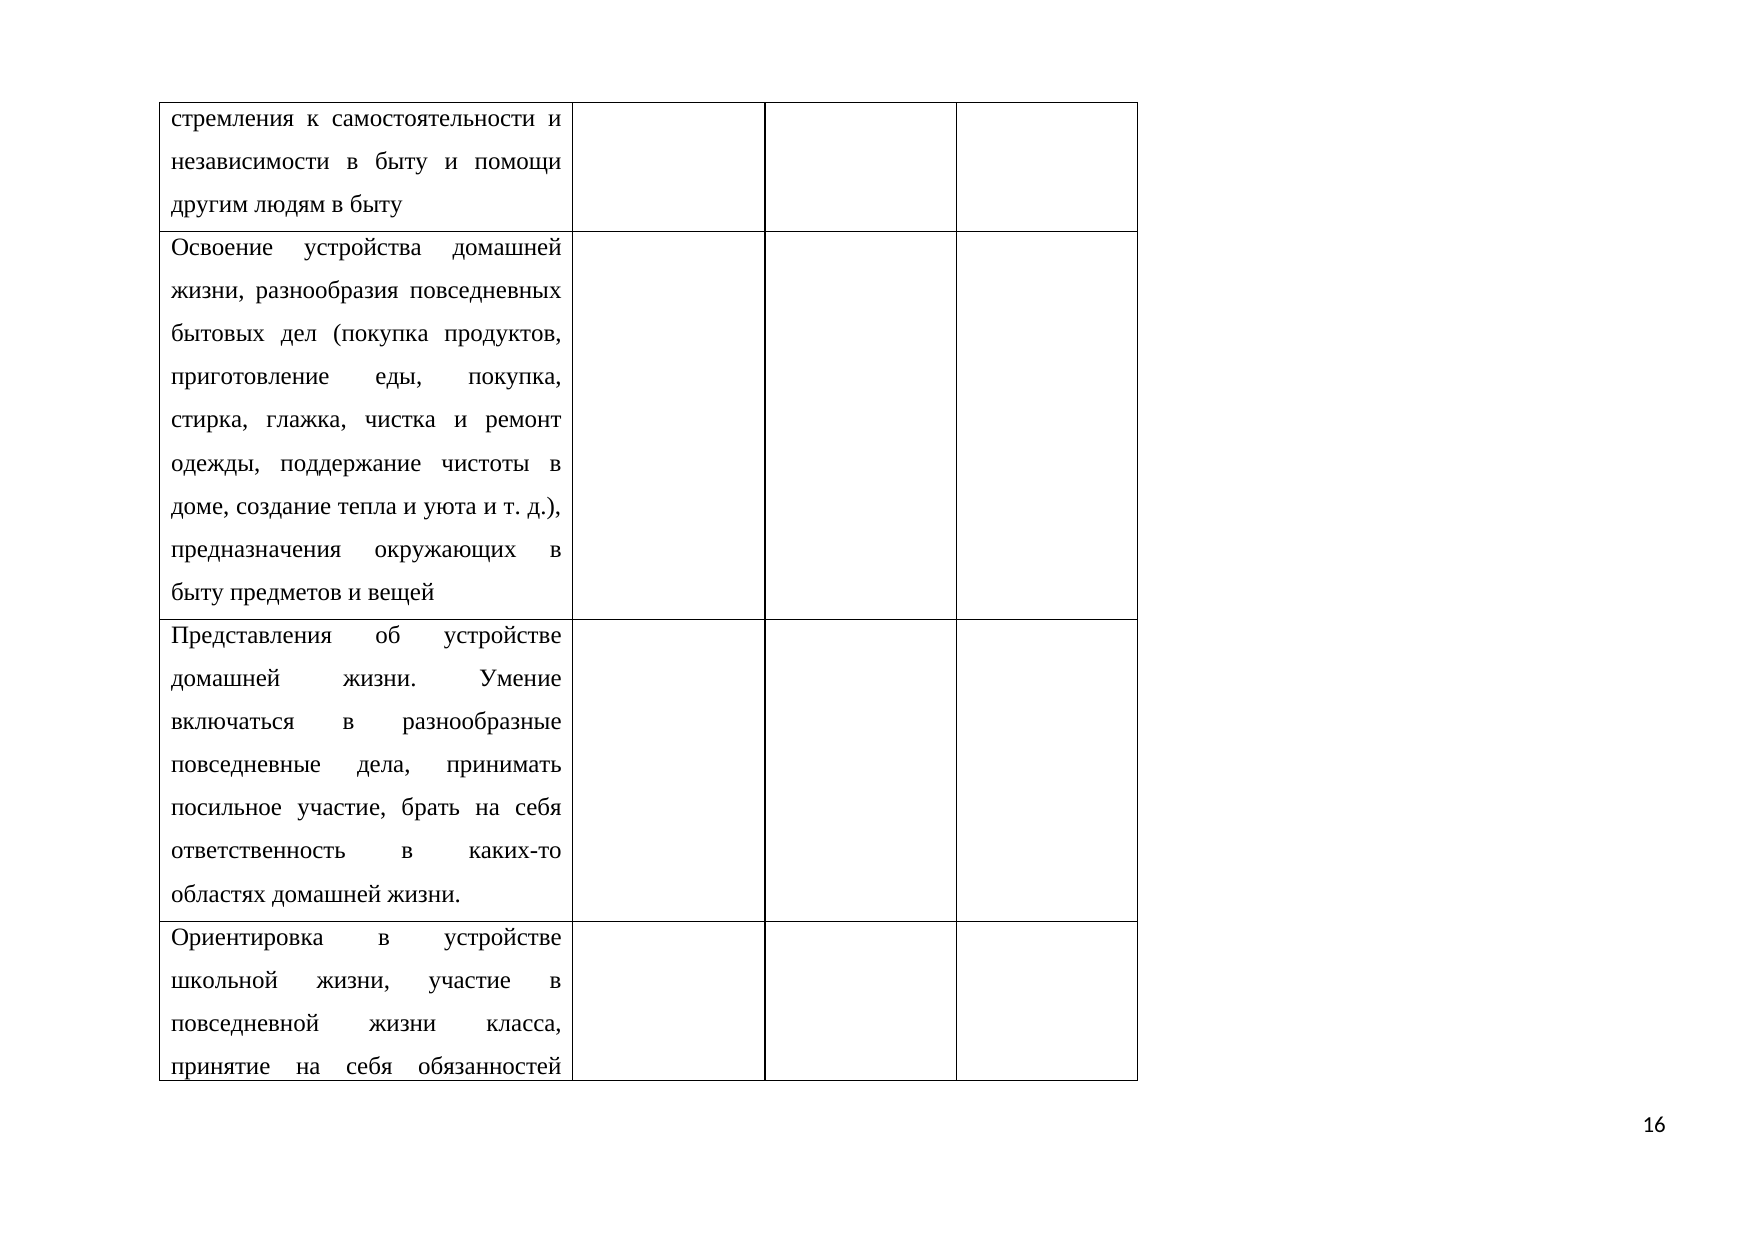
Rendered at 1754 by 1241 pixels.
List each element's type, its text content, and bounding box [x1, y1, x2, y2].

table_cell [573, 620, 764, 921]
table_cell [957, 620, 1137, 921]
table_cell Представления об устройстве домашней жизни. Умение включаться в разнообразные повседневные дела, принимать посильное участие, брать на себя ответственность в каких-то областях домашней жизни. [160, 620, 572, 921]
table_cell Освоение устройства домашней жизни, разнообразия повседневных бытовых дел (покупка продуктов, приготовление еды, покупка, стирка, глажка, чистка и ремонт одежды, поддержание чистоты в доме, создание тепла и уюта и т. д.), предназначения окружающих в быту предметов и вещей [160, 232, 572, 619]
table_cell [573, 103, 764, 231]
table_cell [766, 232, 956, 619]
table_cell [766, 922, 956, 1080]
table_cell [957, 922, 1137, 1080]
table_cell [766, 103, 956, 231]
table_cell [160, 922, 572, 1080]
table_cell [766, 620, 956, 921]
table_cell [957, 103, 1137, 231]
table_cell [573, 922, 764, 1080]
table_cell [160, 103, 572, 231]
table_cell [573, 232, 764, 619]
table_cell [957, 232, 1137, 619]
